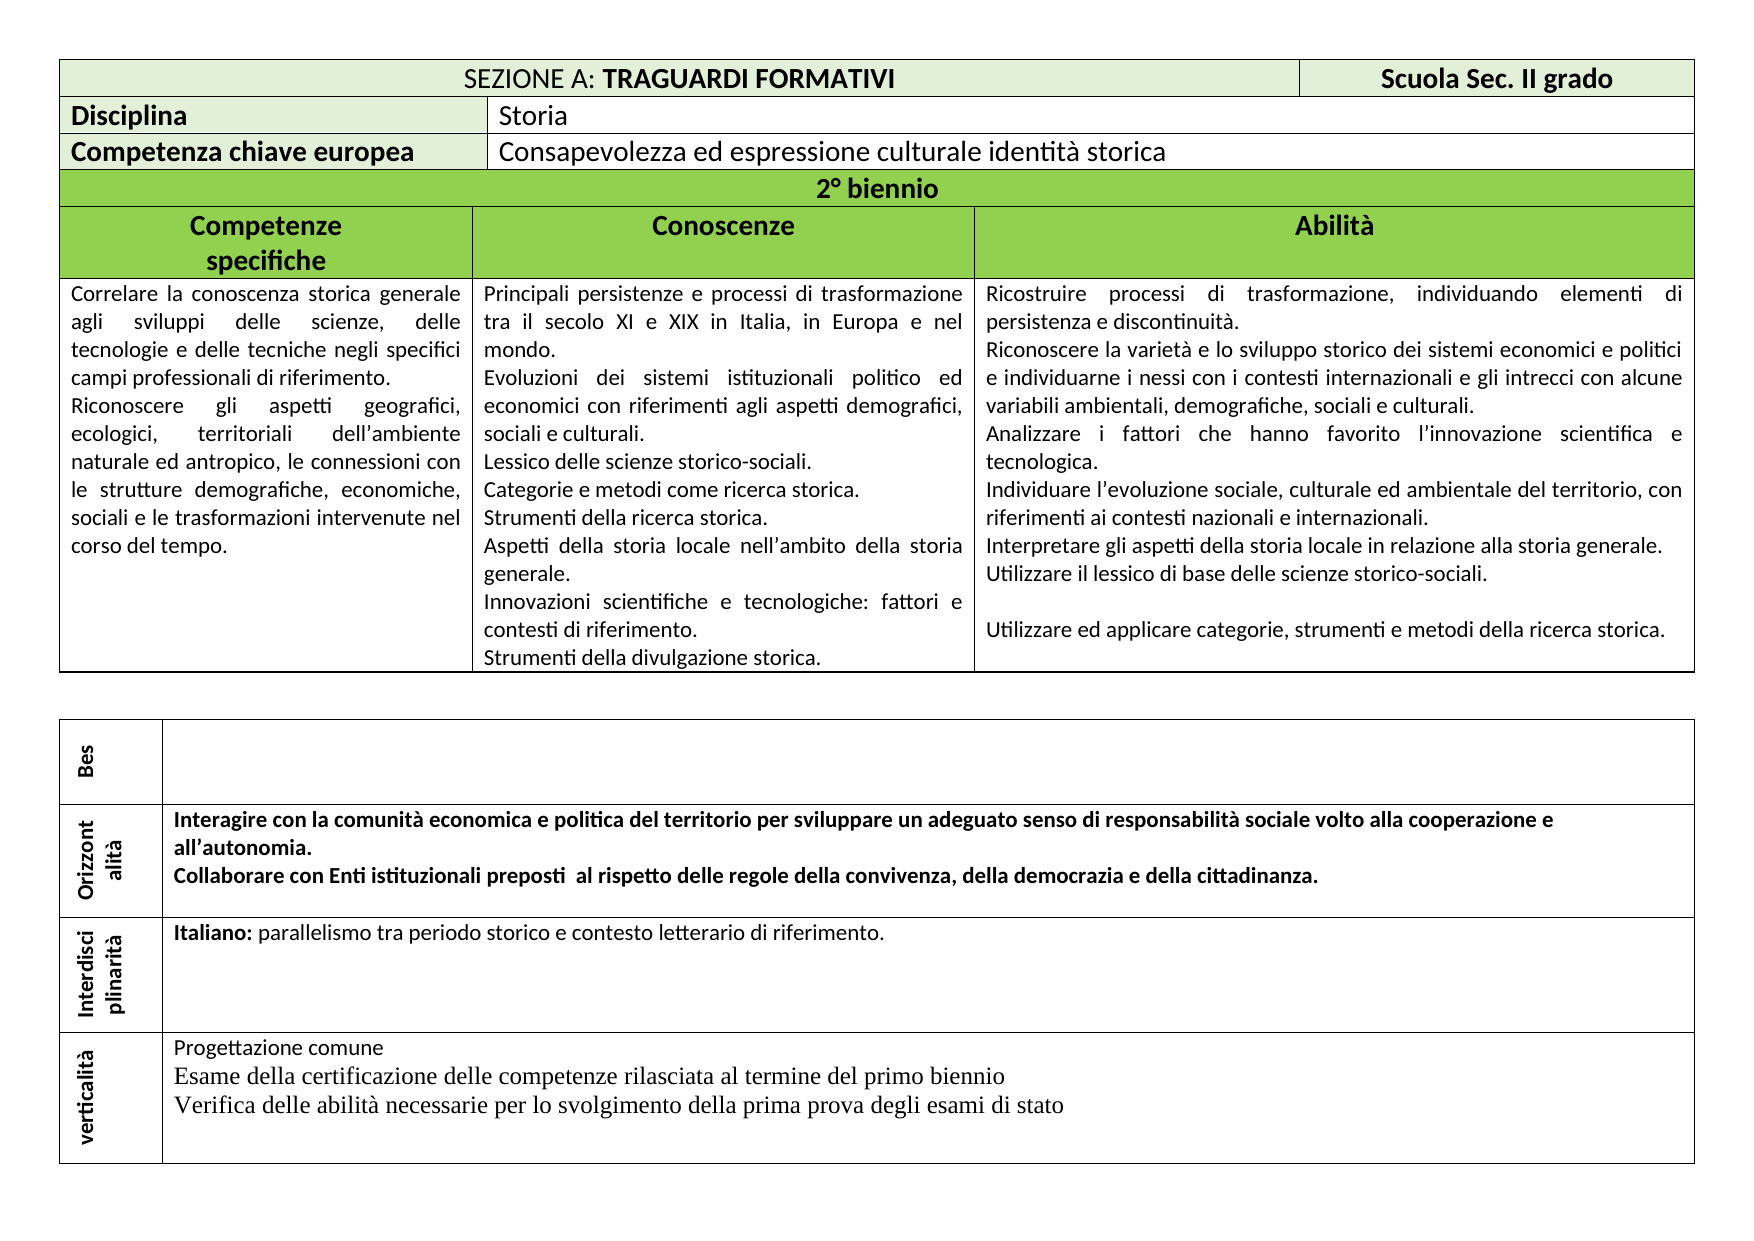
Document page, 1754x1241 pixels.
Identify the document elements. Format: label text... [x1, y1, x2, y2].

table_header [163, 720, 1694, 804]
table_header Bes [60, 720, 162, 804]
table_cell Interdisciplinarità [60, 918, 162, 1032]
table_cell Progettazione comune Esame della certificazione delle competenze rilasciata al termine del primo biennio Verifica delle abilità necessarie per lo svolgimento della prima prova degli esami di stato [163, 1033, 1694, 1163]
table_cell Interagire con la comunità economica e politica del territorio per sviluppare un adeguato senso di responsabilità sociale volto alla cooperazione e all’autonomia. Collaborare con Enti istituzionali preposti al rispetto delle regole della convivenza, della democrazia e della cittadinanza. [163, 805, 1694, 917]
table_cell Competenze specifiche [60, 207, 472, 278]
table_cell 2° biennio [60, 170, 1694, 206]
table_header SEZIONE A: TRAGUARDI FORMATIVI [60, 60, 1299, 96]
table_cell Orizzontalità [60, 805, 162, 917]
table_cell Disciplina [60, 97, 487, 132]
table_cell Competenza chiave europea [60, 134, 487, 169]
table_cell Consapevolezza ed espressione culturale identità storica [488, 134, 1694, 169]
table_cell Abilità [975, 207, 1694, 278]
table_cell Storia [488, 97, 1694, 132]
table_cell Conoscenze [473, 207, 974, 278]
table_cell Principali persistenze e processi di trasformazione tra il secolo XI e XIX in Italia, in Europa e nel mondo. Evoluzioni dei sistemi istituzionali politico ed economici con riferimenti agli aspetti demografici, sociali e culturali. Lessico delle scienze storico-sociali. Categorie e metodi come ricerca storica. Strumenti della ricerca storica. Aspetti della storia locale nell’ambito della storia generale. Innovazioni scientifiche e tecnologiche: fattori e contesti di riferimento. Strumenti della divulgazione storica. [473, 279, 974, 671]
table_cell Ricostruire processi di trasformazione, individuando elementi di persistenza e discontinuità. Riconoscere la varietà e lo sviluppo storico dei sistemi economici e politici e individuarne i nessi con i contesti internazionali e gli intrecci con alcune variabili ambientali, demografiche, sociali e culturali. Analizzare i fattori che hanno favorito l’innovazione scientifica e tecnologica. Individuare l’evoluzione sociale, culturale ed ambientale del territorio, con riferimenti ai contesti nazionali e internazionali. Interpretare gli aspetti della storia locale in relazione alla storia generale. Utilizzare il lessico di base delle scienze storico-sociali. Utilizzare ed applicare categorie, strumenti e metodi della ricerca storica. [975, 279, 1694, 671]
table_cell Italiano: parallelismo tra periodo storico e contesto letterario di riferimento. [163, 918, 1694, 1032]
table_header Scuola Sec. II grado [1300, 60, 1694, 96]
table_cell verticalità [60, 1033, 162, 1163]
table_cell Correlare la conoscenza storica generale agli sviluppi delle scienze, delle tecnologie e delle tecniche negli specifici campi professionali di riferimento. Riconoscere gli aspetti geografici, ecologici, territoriali dell’ambiente naturale ed antropico, le connessioni con le strutture demografiche, economiche, sociali e le trasformazioni intervenute nel corso del tempo. [60, 279, 472, 671]
